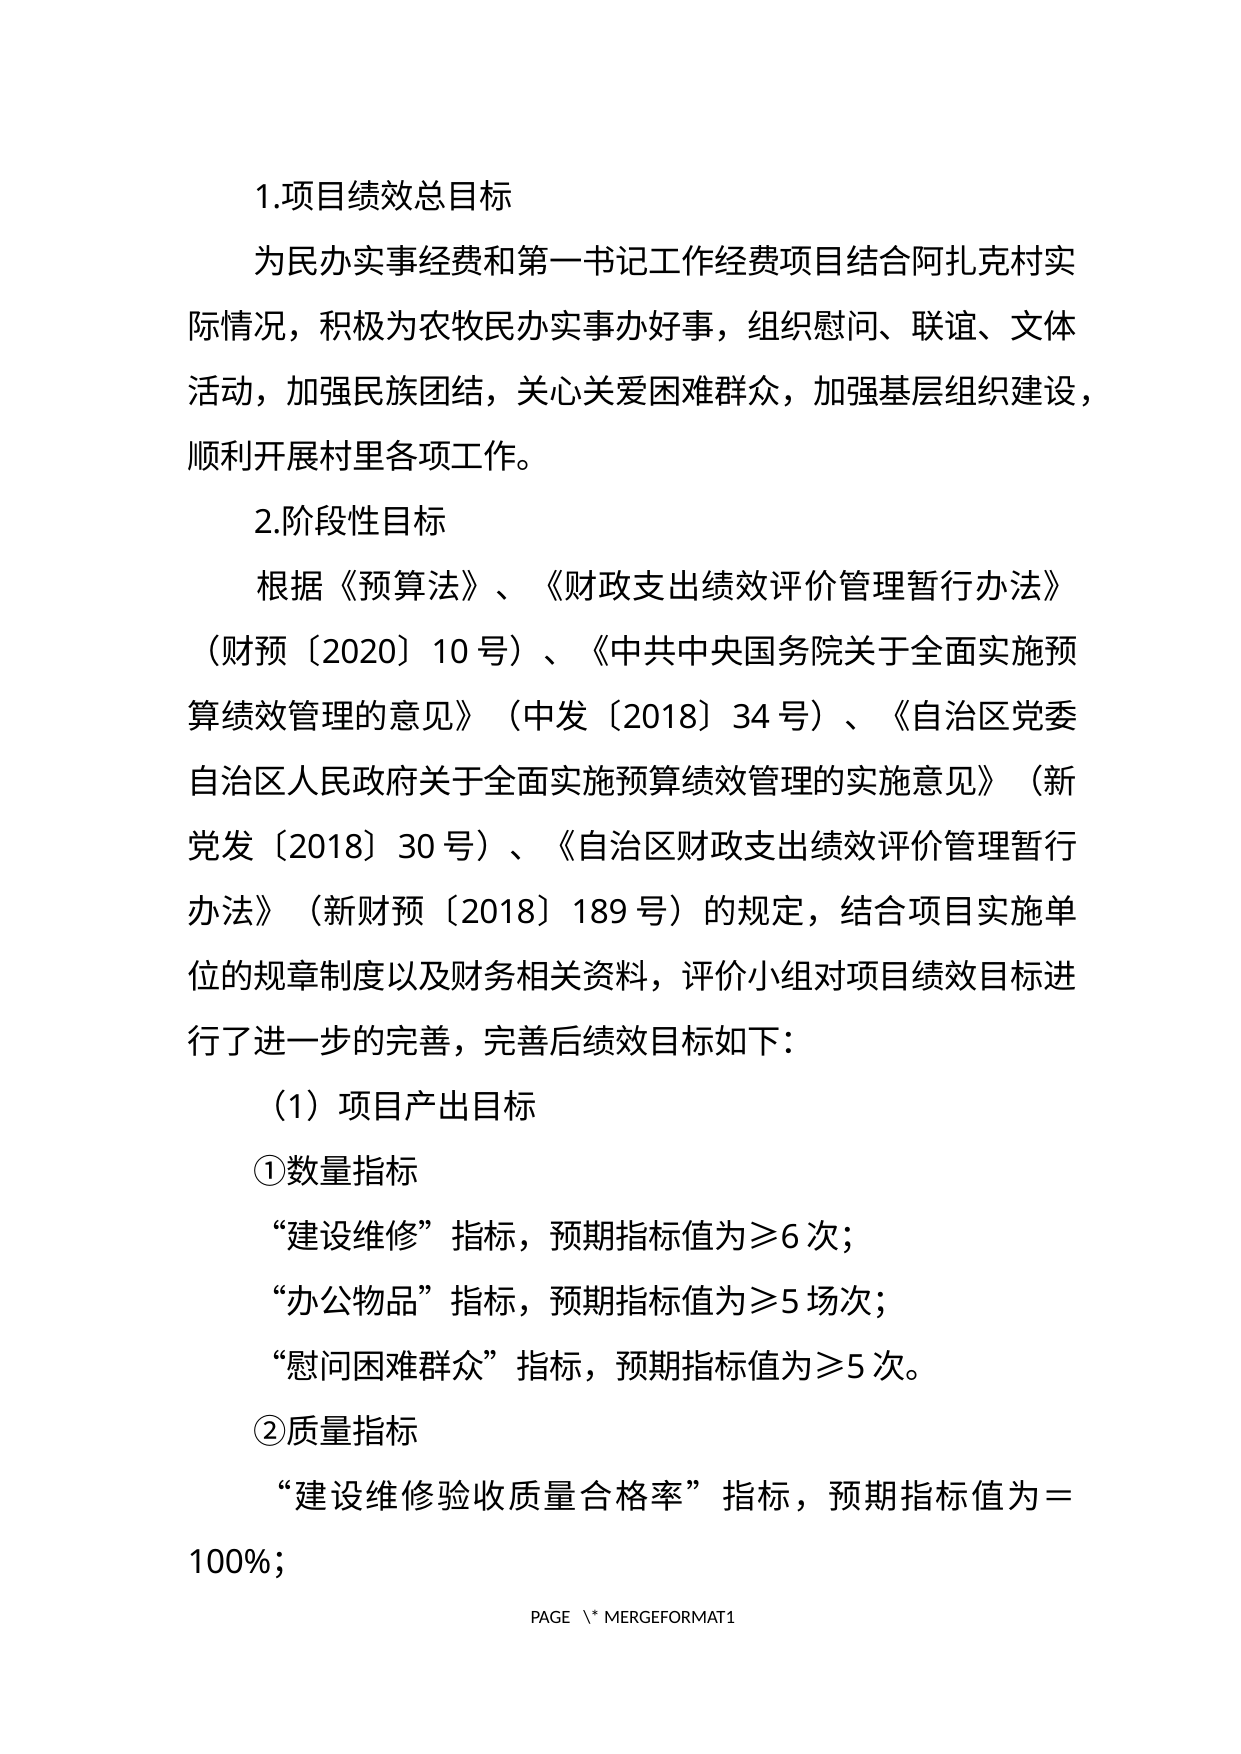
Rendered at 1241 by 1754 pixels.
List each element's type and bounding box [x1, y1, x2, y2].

text [187, 162, 1078, 1592]
